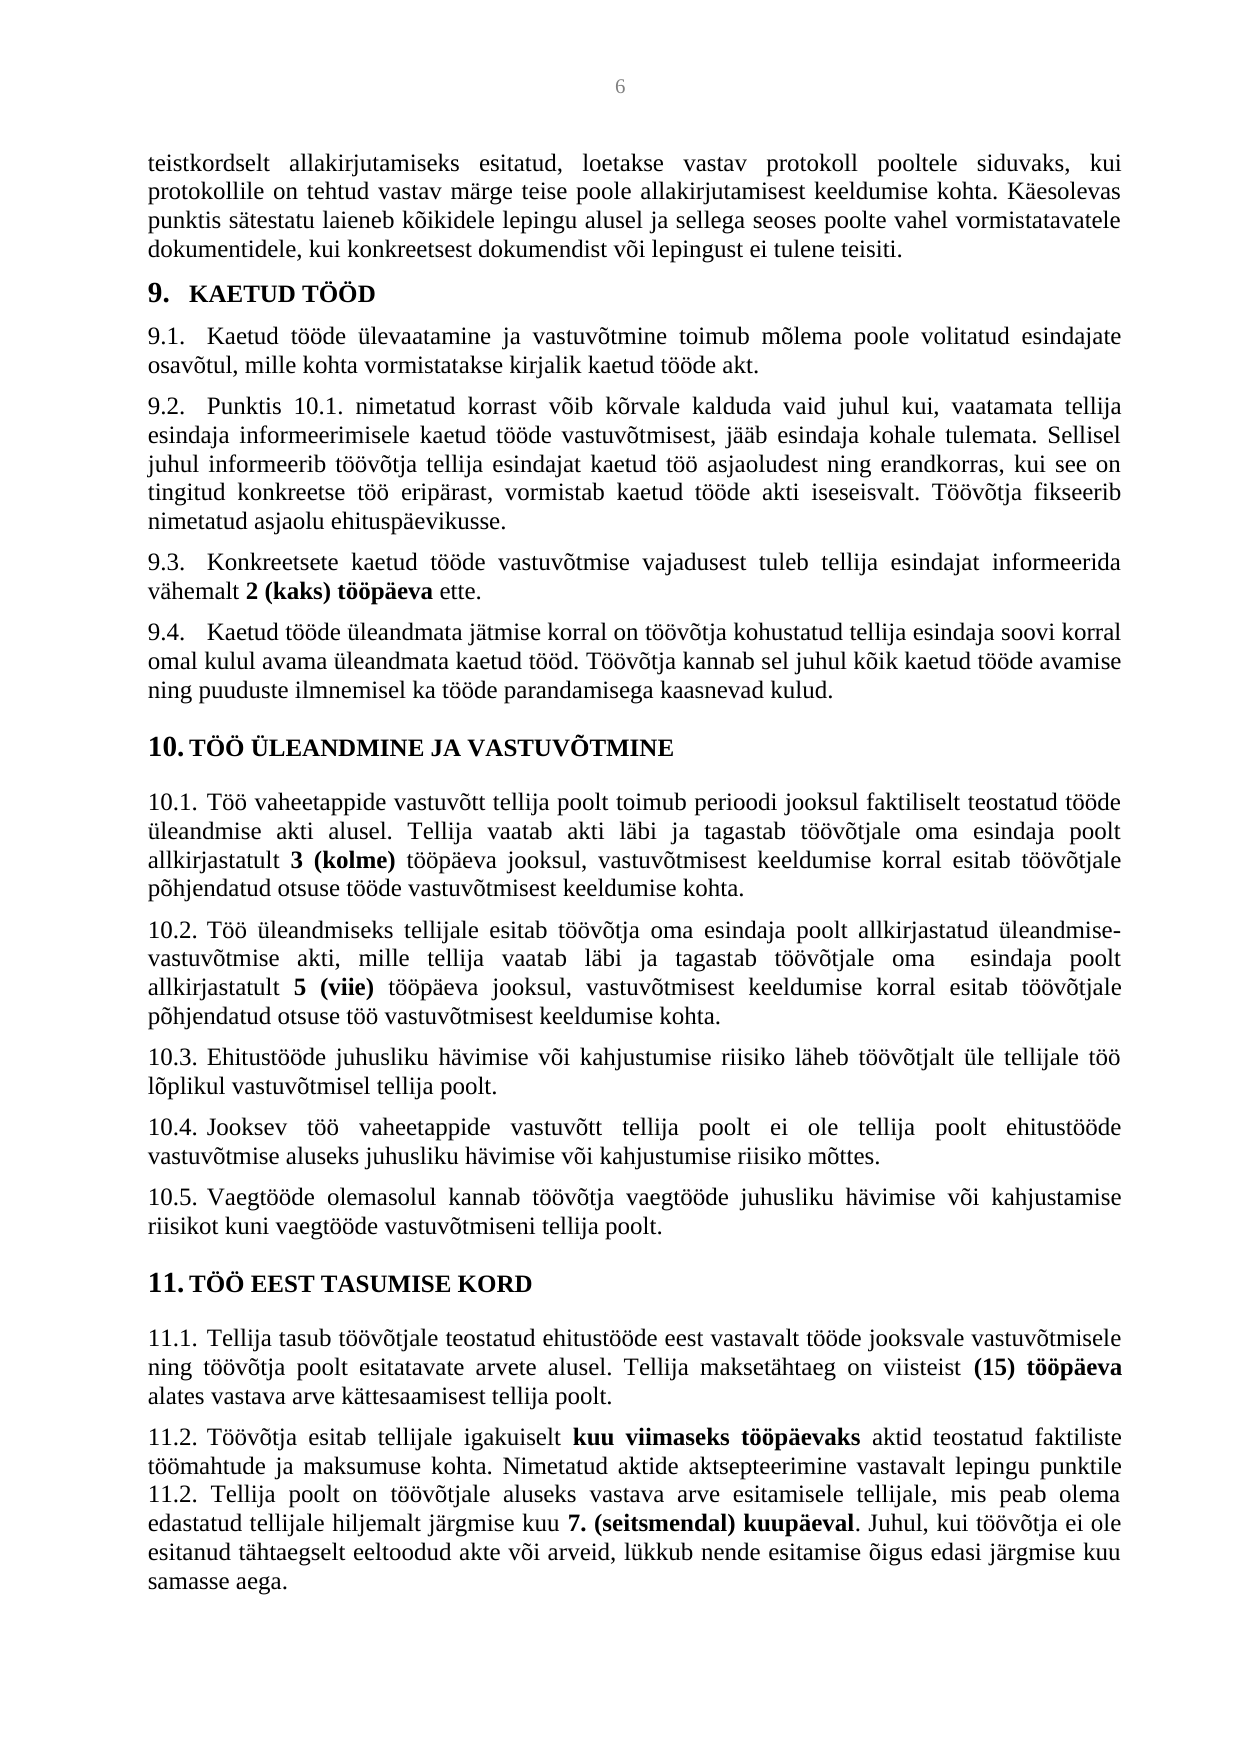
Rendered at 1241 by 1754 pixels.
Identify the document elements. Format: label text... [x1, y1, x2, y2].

list KAETUD TÖÖD [148, 275, 1122, 309]
list Töö üleandmiseks tellijale esitab töövõtja oma esindaja poolt allkirjastatud üleandmise-vastuvõtmise akti, mille tellija vaatab läbi ja tagastab töövõtjale oma esindaja poolt allkirjastatult 5 (viie) tööpäeva jooksul, vastuvõtmisest keeldumise korral esitab töövõtjale põhjendatud otsuse töö vastuvõtmisest keeldumise kohta. [148, 915, 1122, 1030]
list Töö üleandmine ja vastuvõtmine [148, 729, 1122, 762]
list töö eest TASUMISE KORD [148, 1265, 1122, 1298]
list Ehitustööde juhusliku hävimise või kahjustumise riisiko läheb töövõtjalt üle tellijale töö lõplikul vastuvõtmisel tellija poolt. [148, 1042, 1122, 1100]
list Töövõtja esitab tellijale igakuiselt kuu viimaseks tööpäevaks aktid teostatud faktiliste töömahtude ja maksumuse kohta. Nimetatud aktide aktsepteerimine vastavalt lepingu punktile 11.2. Tellija poolt on töövõtjale aluseks vastava arve esitamisele tellijale, mis peab olema edastatud tellijale hiljemalt järgmise kuu 7. (seitsmendal) kuupäeval. Juhul, kui töövõtja ei ole esitanud tähtaegselt eeltoodud akte või arveid, lükkub nende esitamise õigus edasi järgmise kuu samasse aega. [148, 1422, 1122, 1594]
list Vaegtööde olemasolul kannab töövõtja vaegtööde juhusliku hävimise või kahjustamise riisikot kuni vaegtööde vastuvõtmiseni tellija poolt. [148, 1182, 1122, 1240]
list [148, 148, 1122, 263]
list Kaetud tööde üleandmata jätmise korral on töövõtja kohustatud tellija esindaja soovi korral omal kulul avama üleandmata kaetud tööd. Töövõtja kannab sel juhul kõik kaetud tööde avamise ning puuduste ilmnemisel ka tööde parandamisega kaasnevad kulud. [148, 617, 1122, 704]
list Jooksev töö vaheetappide vastuvõtt tellija poolt ei ole tellija poolt ehitustööde vastuvõtmise aluseks juhusliku hävimise või kahjustumise riisiko mõttes. [148, 1112, 1122, 1170]
list Töö vaheetappide vastuvõtt tellija poolt toimub perioodi jooksul faktiliselt teostatud tööde üleandmise akti alusel. Tellija vaatab akti läbi ja tagastab töövõtjale oma esindaja poolt allkirjastatult 3 (kolme) tööpäeva jooksul, vastuvõtmisest keeldumise korral esitab töövõtjale põhjendatud otsuse tööde vastuvõtmisest keeldumise kohta. [148, 787, 1122, 902]
list Punktis 10.1. nimetatud korrast võib kõrvale kalduda vaid juhul kui, vaatamata tellija esindaja informeerimisele kaetud tööde vastuvõtmisest, jääb esindaja kohale tulemata. Sellisel juhul informeerib töövõtja tellija esindajat kaetud töö asjaoludest ning erandkorras, kui see on tingitud konkreetse töö eripärast, vormistab kaetud tööde akti iseseisvalt. Töövõtja fikseerib nimetatud asjaolu ehituspäevikusse. [148, 391, 1122, 535]
list Tellija tasub töövõtjale teostatud ehitustööde eest vastavalt tööde jooksvale vastuvõtmisele ning töövõtja poolt esitatavate arvete alusel. Tellija maksetähtaeg on viisteist (15) tööpäeva alates vastava arve kättesaamisest tellija poolt. [148, 1323, 1122, 1409]
list Kaetud tööde ülevaatamine ja vastuvõtmine toimub mõlema poole volitatud esindajate osavõtul, mille kohta vormistatakse kirjalik kaetud tööde akt. [148, 321, 1122, 379]
list Konkreetsete kaetud tööde vastuvõtmise vajadusest tuleb tellija esindajat informeerida vähemalt 2 (kaks) tööpäeva ette. [148, 547, 1122, 605]
